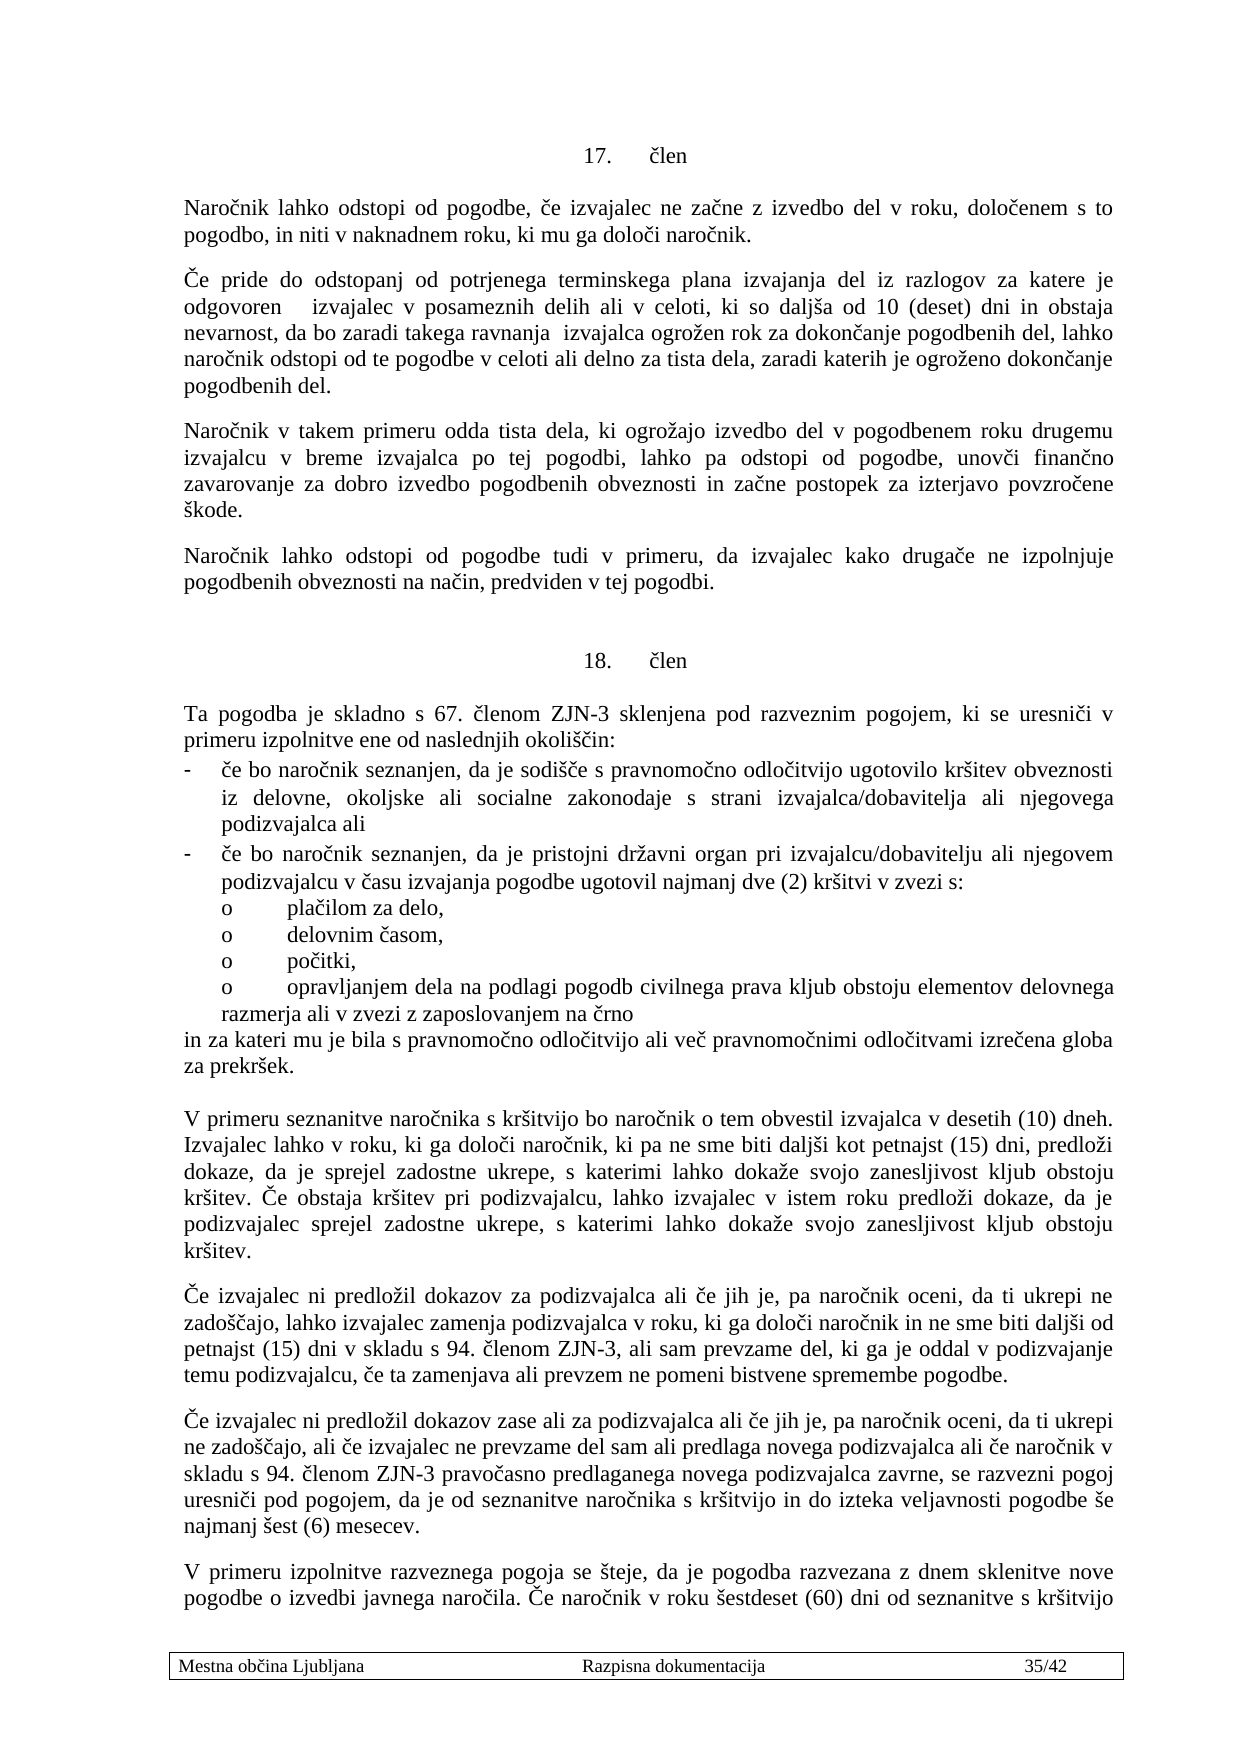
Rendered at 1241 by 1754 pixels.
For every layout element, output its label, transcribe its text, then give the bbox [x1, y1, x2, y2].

list če bo naročnik seznanjen, da je pristojni državni organ pri izvajalcu/dobavitelju ali njegovem podizvajalcu v času izvajanja pogodbe ugotovil najmanj dve (2) kršitvi v zvezi s: [184, 837, 1115, 894]
text Naročnik lahko odstopi od pogodbe, če izvajalec ne začne z izvedbo del v roku, določenem s to pogodbo, in niti v naknadnem roku, ki mu ga določi naročnik. [184, 194, 1115, 247]
text Če izvajalec ni predložil dokazov zase ali za podizvajalca ali če jih je, pa naročnik oceni, da ti ukrepi ne zadoščajo, ali če izvajalec ne prevzame del sam ali predlaga novega podizvajalca ali če naročnik v skladu s 94. členom ZJN-3 pravočasno predlaganega novega podizvajalca zavrne, se razvezni pogoj uresniči pod pogojem, da je od seznanitve naročnika s kršitvijo in do izteka veljavnosti pogodbe še najmanj šest (6) mesecev. [184, 1407, 1115, 1539]
text o počitki, [221, 947, 1115, 973]
text o plačilom za delo, [221, 894, 1115, 921]
text V primeru seznanitve naročnika s kršitvijo bo naročnik o tem obvestil izvajalca v desetih (10) dneh. Izvajalec lahko v roku, ki ga določi naročnik, ki pa ne sme biti daljši kot petnajst (15) dni, predloži dokaze, da je sprejel zadostne ukrepe, s katerimi lahko dokaže svojo zanesljivost kljub obstoju kršitev. Če obstaja kršitev pri podizvajalcu, lahko izvajalec v istem roku predloži dokaze, da je podizvajalec sprejel zadostne ukrepe, s katerimi lahko dokaže svojo zanesljivost kljub obstoju kršitev. [184, 1105, 1115, 1263]
text o opravljanjem dela na podlagi pogodb civilnega prava kljub obstoju elementov delovnega razmerja ali v zvezi z zaposlovanjem na črno [221, 973, 1115, 1026]
text Ta pogodba je skladno s 67. členom ZJN-3 sklenjena pod razveznim pogojem, ki se uresniči v primeru izpolnitve ene od naslednjih okoliščin: [184, 700, 1115, 753]
text Naročnik v takem primeru odda tista dela, ki ogrožajo izvedbo del v pogodbenem roku drugemu izvajalcu v breme izvajalca po tej pogodbi, lahko pa odstopi od pogodbe, unovči finančno zavarovanje za dobro izvedbo pogodbenih obveznosti in začne postopek za izterjavo povzročene škode. [184, 417, 1115, 523]
list če bo naročnik seznanjen, da je sodišče s pravnomočno odločitvijo ugotovilo kršitev obveznosti iz delovne, okoljske ali socialne zakonodaje s strani izvajalca/dobavitelja ali njegovega podizvajalca ali [184, 753, 1115, 837]
text Naročnik lahko odstopi od pogodbe tudi v primeru, da izvajalec kako drugače ne izpolnjuje pogodbenih obveznosti na način, predviden v tej pogodbi. [184, 542, 1115, 594]
text Če pride do odstopanj od potrjenega terminskega plana izvajanja del iz razlogov za katere je odgovoren izvajalec v posameznih delih ali v celoti, ki so daljša od 10 (deset) dni in obstaja nevarnost, da bo zaradi takega ravnanja izvajalca ogrožen rok za dokončanje pogodbenih del, lahko naročnik odstopi od te pogodbe v celoti ali delno za tista dela, zaradi katerih je ogroženo dokončanje pogodbenih del. [184, 266, 1115, 398]
text o delovnim časom, [221, 921, 1115, 947]
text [184, 1558, 1115, 1611]
text Če izvajalec ni predložil dokazov za podizvajalca ali če jih je, pa naročnik oceni, da ti ukrepi ne zadoščajo, lahko izvajalec zamenja podizvajalca v roku, ki ga določi naročnik in ne sme biti daljši od petnajst (15) dni v skladu s 94. členom ZJN-3, ali sam prevzame del, ki ga je oddal v podizvajanje temu podizvajalcu, če ta zamenjava ali prevzem ne pomeni bistvene spremembe pogodbe. [184, 1282, 1115, 1388]
subtitle člen [184, 647, 1115, 674]
subtitle člen [184, 142, 1115, 168]
text in za kateri mu je bila s pravnomočno odločitvijo ali več pravnomočnimi odločitvami izrečena globa za prekršek. [184, 1026, 1115, 1079]
